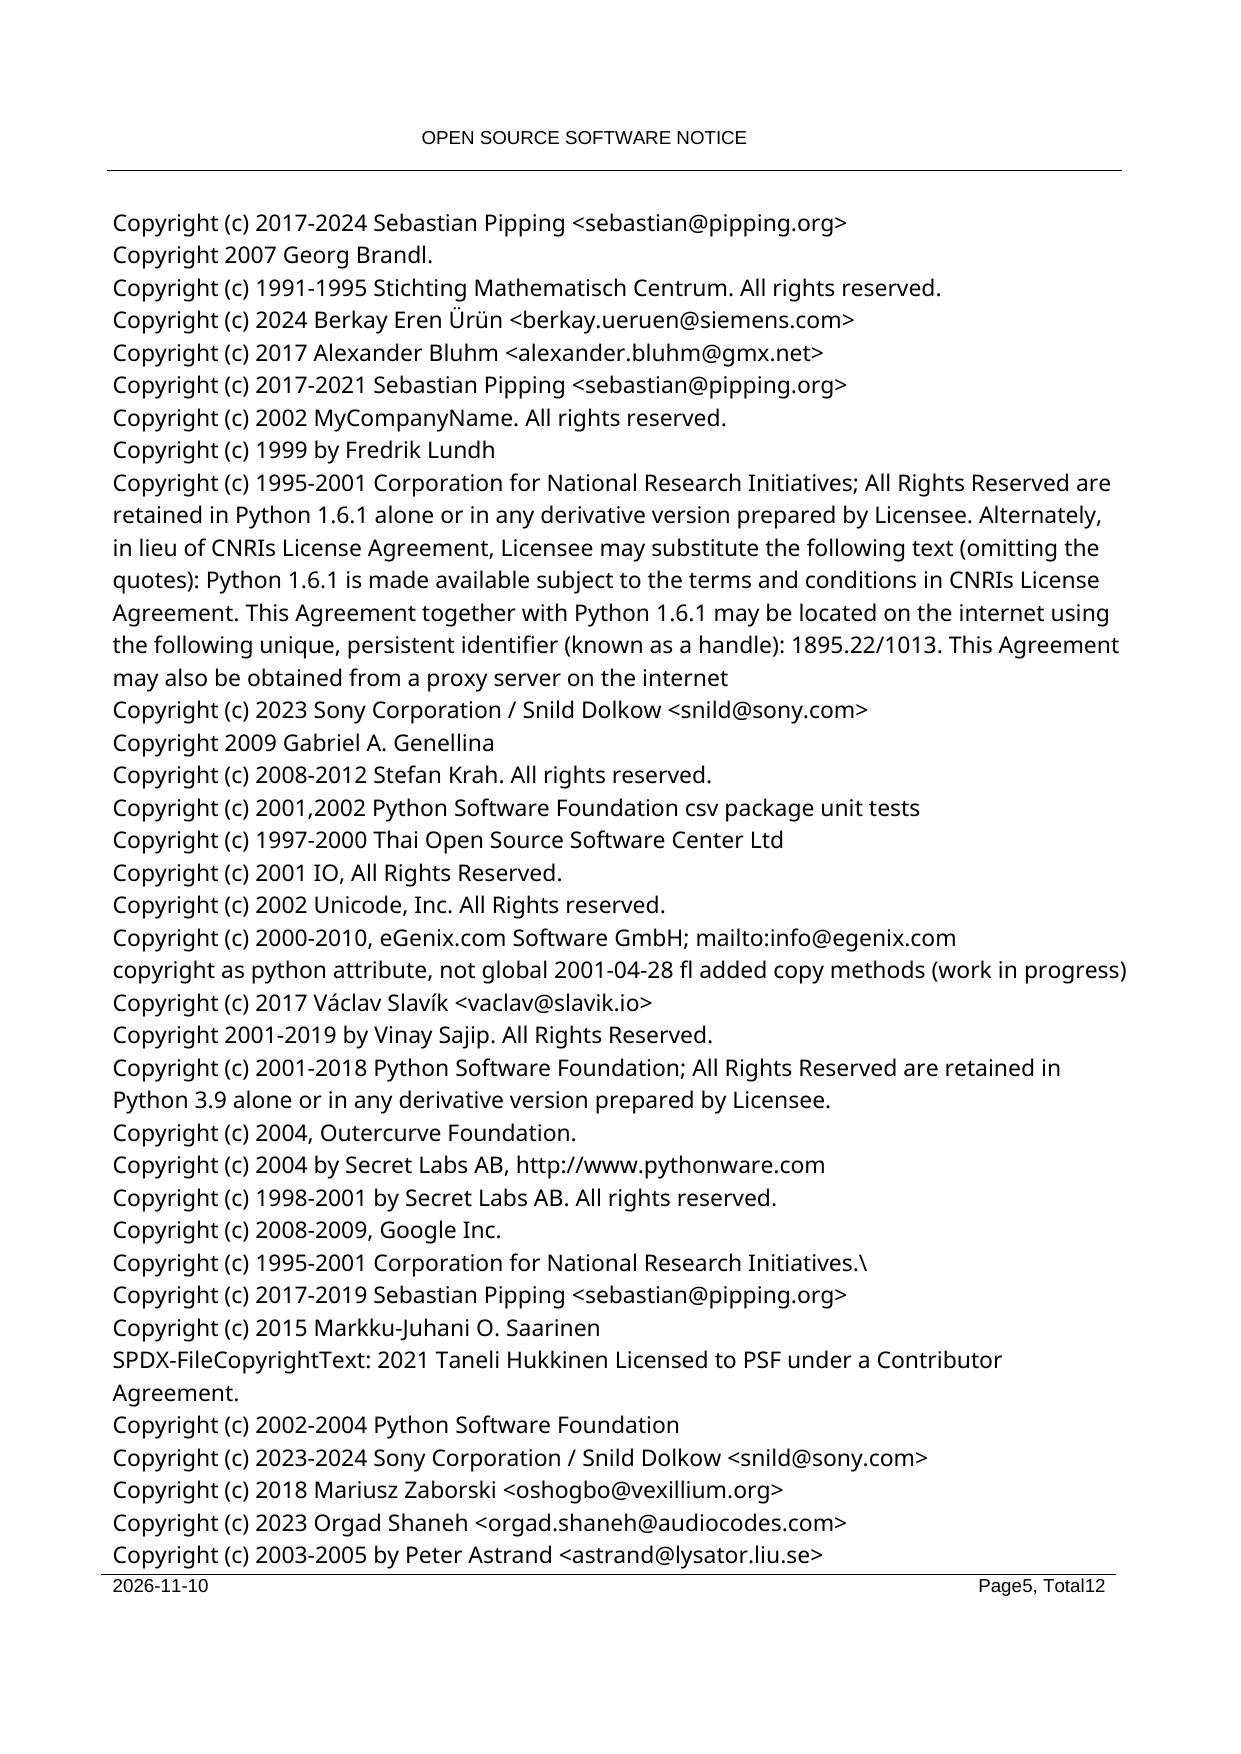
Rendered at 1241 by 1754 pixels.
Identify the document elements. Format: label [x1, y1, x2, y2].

text [112, 206, 1128, 1571]
